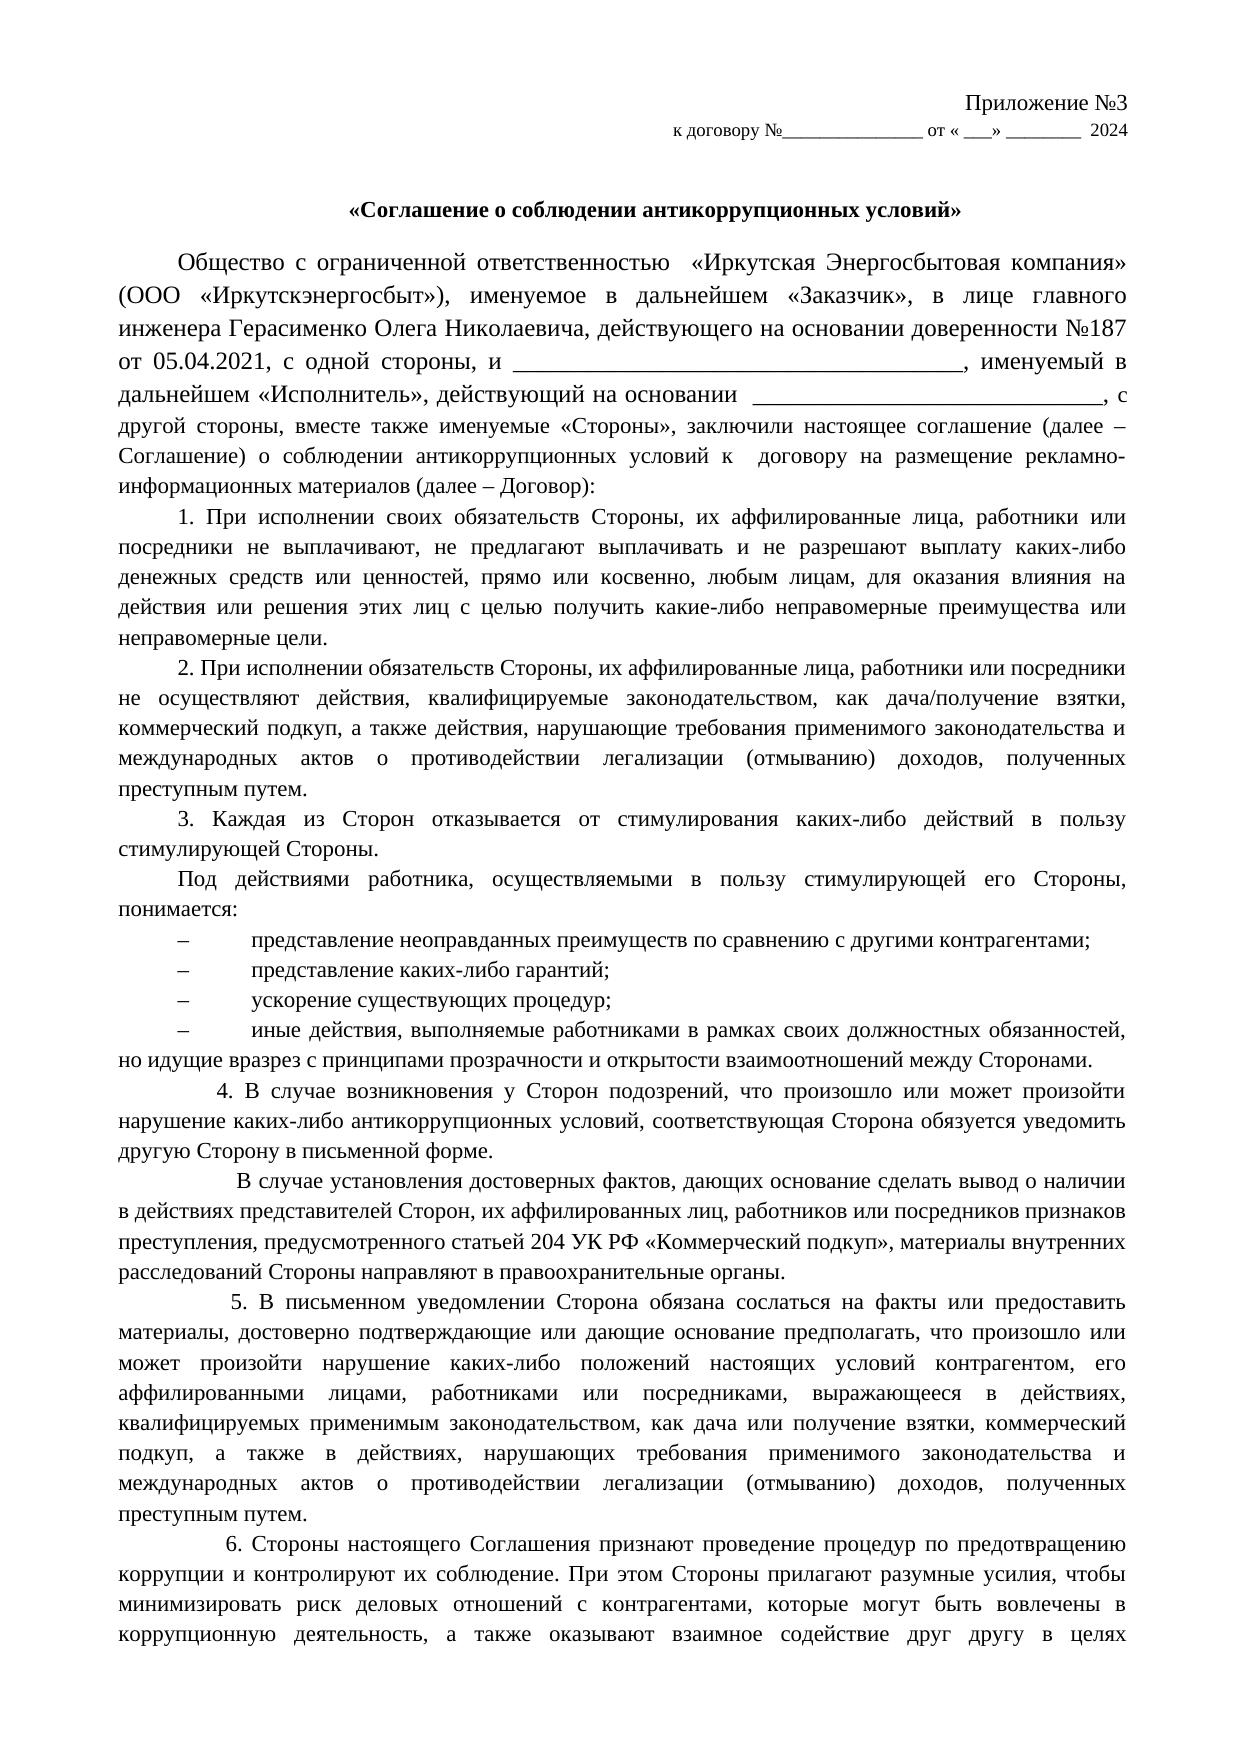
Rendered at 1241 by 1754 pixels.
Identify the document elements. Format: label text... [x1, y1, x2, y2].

text Под действиями работника, осуществляемыми в пользу стимулирующей его Стороны, понимается: [118, 865, 1128, 922]
text 5. В письменном уведомлении Сторона обязана сослаться на факты или предоставить материалы, достоверно подтверждающие или дающие основание предполагать, что произошло или может произойти нарушение каких-либо положений настоящих условий контрагентом, его аффилированными лицами, работниками или посредниками, выражающееся в действиях, квалифицируемых применимым законодательством, как дача или получение взятки, коммерческий подкуп, а также в действиях, нарушающих требования применимого законодательства и международных актов о противодействии легализации (отмыванию) доходов, полученных преступным путем. [118, 1288, 1128, 1526]
text 1. При исполнении своих обязательств Стороны, их аффилированные лица, работники или посредники не выплачивают, не предлагают выплачивать и не разрешают выплату каких-либо денежных средств или ценностей, прямо или косвенно, любым лицам, для оказания влияния на действия или решения этих лиц с целью получить какие-либо неправомерные преимущества или неправомерные цели. [118, 503, 1128, 650]
text «Соглашение о соблюдении антикоррупционных условий» [177, 196, 1128, 223]
text Приложение №3 [177, 89, 1128, 115]
text – иные действия, выполняемые работниками в рамках своих должностных обязанностей, но идущие вразрез с принципами прозрачности и открытости взаимоотношений между Сторонами. [118, 1016, 1128, 1073]
text к договору №_______________ от « ___» ________ 2024 [177, 119, 1128, 140]
text Общество с ограниченной ответственностью «Иркутская Энергосбытовая компания» (ООО «Иркутскэнергосбыт»), именуемое в дальнейшем «Заказчик», в лице главного инженера Герасименко Олега Николаевича, действующего на основании доверенности №187 от 05.04.2021, с одной стороны, и ____________________________________, именуемый в дальнейшем «Исполнитель», действующий на основании ____________________________, с другой стороны, вместе также именуемые «Стороны», заключили настоящее соглашение (далее – Соглашение) о соблюдении антикоррупционных условий к договору на размещение рекламно-информационных материалов (далее – Договор): [118, 247, 1128, 499]
text – ускорение существующих процедур; [118, 986, 1128, 1012]
text 3. Каждая из Сторон отказывается от стимулирования каких-либо действий в пользу стимулирующей Стороны. [118, 805, 1128, 861]
text В случае установления достоверных фактов, дающих основание сделать вывод о наличии в действиях представителей Сторон, их аффилированных лиц, работников или посредников признаков преступления, предусмотренного статьей 204 УК РФ «Коммерческий подкуп», материалы внутренних расследований Стороны направляют в правоохранительные органы. [118, 1167, 1128, 1284]
text – представление неоправданных преимуществ по сравнению с другими контрагентами; [118, 926, 1128, 952]
text 4. В случае возникновения у Сторон подозрений, что произошло или может произойти нарушение каких-либо антикоррупционных условий, соответствующая Сторона обязуется уведомить другую Сторону в письменной форме. [118, 1077, 1128, 1163]
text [118, 1530, 1128, 1647]
text – представление каких-либо гарантий; [118, 956, 1128, 982]
text 2. При исполнении обязательств Стороны, их аффилированные лица, работники или посредники не осуществляют действия, квалифицируемые законодательством, как дача/получение взятки, коммерческий подкуп, а также действия, нарушающие требования применимого законодательства и международных актов о противодействии легализации (отмыванию) доходов, полученных преступным путем. [118, 654, 1128, 801]
